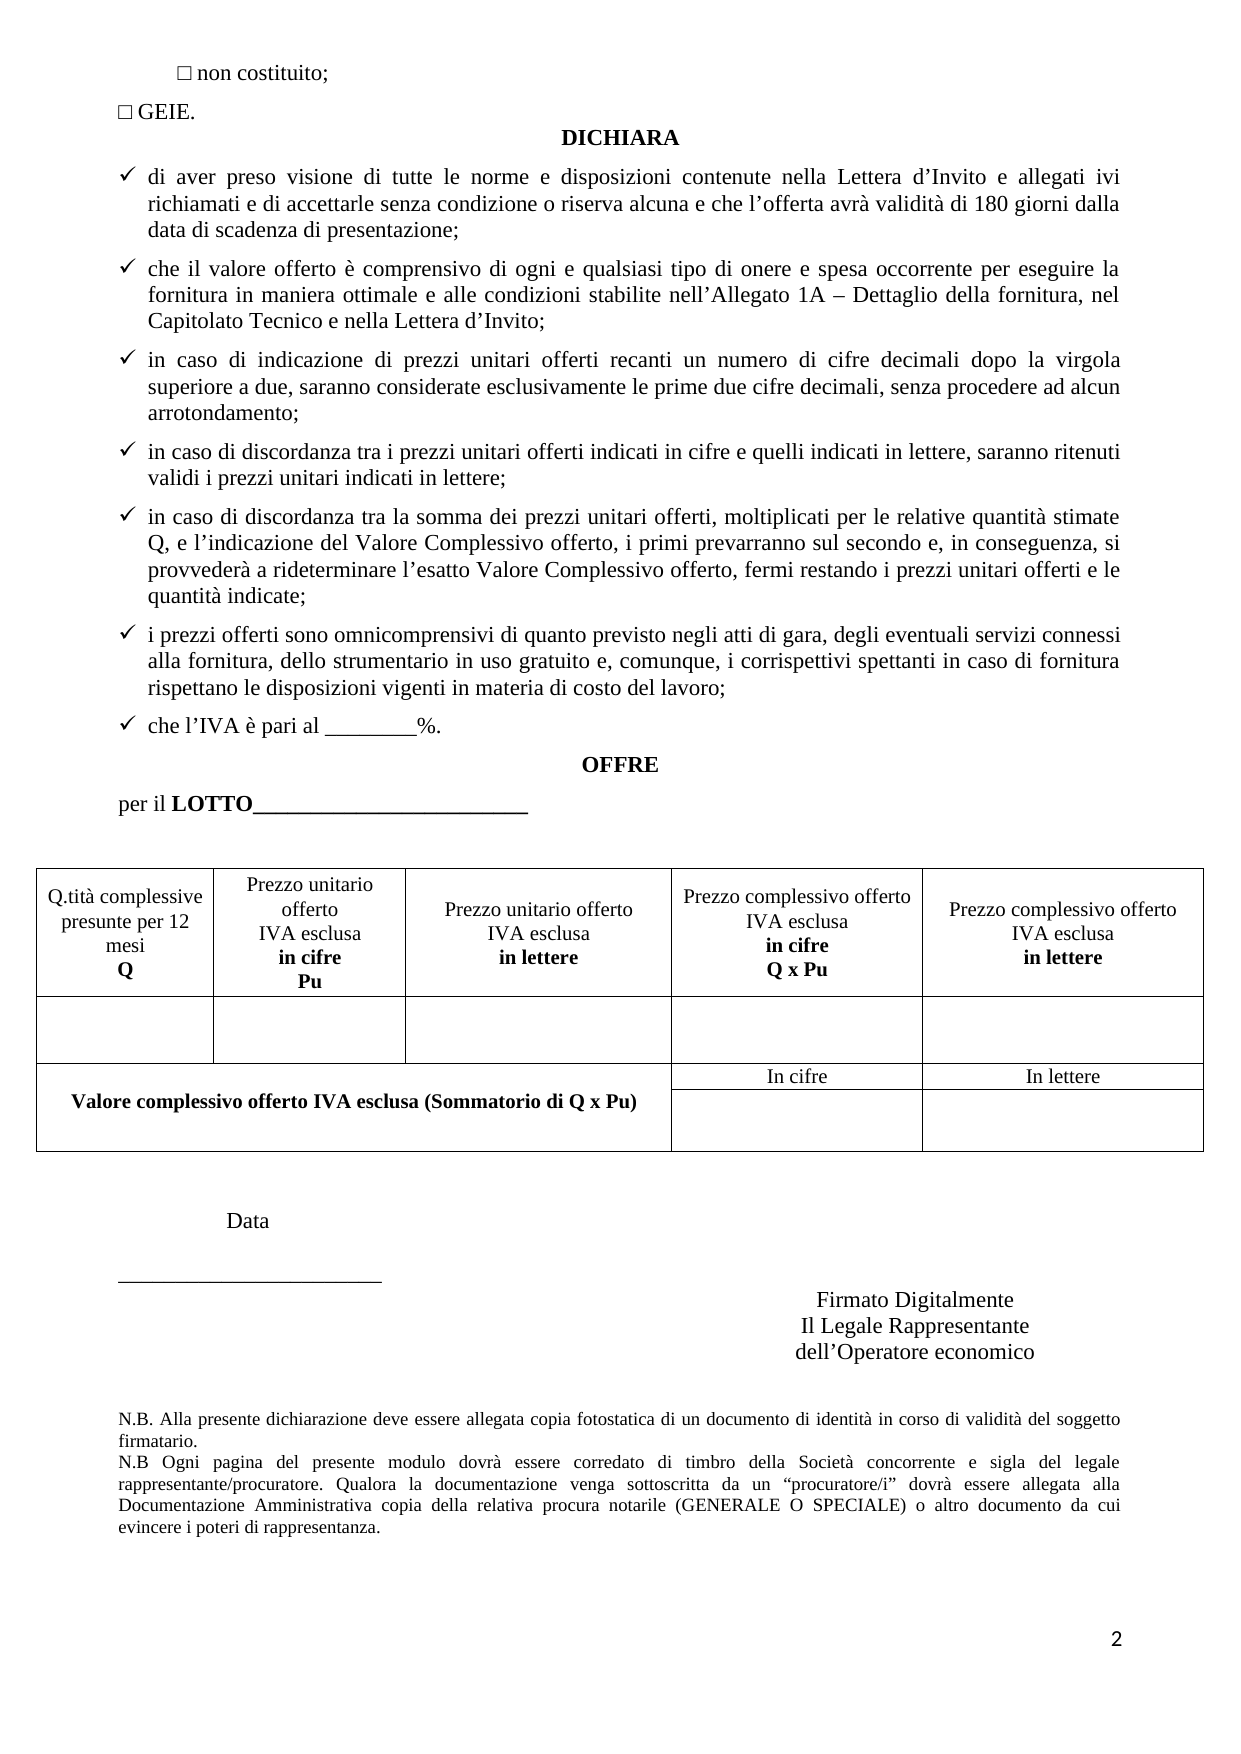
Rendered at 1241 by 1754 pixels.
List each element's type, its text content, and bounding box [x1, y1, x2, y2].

list che il valore offerto è comprensivo di ogni e qualsiasi tipo di onere e spesa occorrente per eseguire la fornitura in maniera ottimale e alle condizioni stabilite nell’Allegato 1A – Dettaglio della fornitura, nel Capitolato Tecnico e nella Lettera d’Invito; [118, 255, 1122, 334]
table_cell [672, 997, 922, 1063]
table_cell [923, 997, 1203, 1063]
text N.B Ogni pagina del presente modulo dovrà essere corredato di timbro della Società concorrente e sigla del legale rappresentante/procuratore. Qualora la documentazione venga sottoscritta da un “procuratore/i” dovrà essere allegata alla Documentazione Amministrativa copia della relativa procura notarile (GENERALE O SPECIALE) o altro documento da cui evincere i poteri di rappresentanza. [118, 1451, 1122, 1537]
text Il Legale Rappresentante [708, 1312, 1122, 1338]
table_cell [672, 1090, 922, 1151]
text N.B. Alla presente dichiarazione deve essere allegata copia fotostatica di un documento di identità in corso di validità del soggetto firmatario. [118, 1408, 1122, 1451]
text OFFRE [118, 751, 1122, 778]
text _______________________ [118, 1259, 1122, 1286]
table_header Prezzo unitario offerto IVA esclusa in lettere [406, 869, 671, 996]
table_header Q.tità complessive presunte per 12 mesi Q [37, 869, 213, 996]
table_header Prezzo complessivo offerto IVA esclusa in cifre Q x Pu [672, 869, 922, 996]
list di aver preso visione di tutte le norme e disposizioni contenute nella Lettera d’Invito e allegati ivi richiamati e di accettarle senza condizione o riserva alcuna e che l’offerta avrà validità di 180 giorni dalla data di scadenza di presentazione; [118, 163, 1122, 242]
table_header Prezzo complessivo offerto IVA esclusa in lettere [923, 869, 1203, 996]
text □ non costituito; [177, 59, 1122, 86]
text per il LOTTO________________________ [118, 790, 1122, 817]
table_cell Valore complessivo offerto IVA esclusa (Sommatorio di Q x Pu) [37, 1064, 671, 1151]
table_cell [37, 997, 213, 1063]
list i prezzi offerti sono omnicomprensivi di quanto previsto negli atti di gara, degli eventuali servizi connessi alla fornitura, dello strumentario in uso gratuito e, comunque, i corrispettivi spettanti in caso di fornitura rispettano le disposizioni vigenti in materia di costo del lavoro; [118, 621, 1122, 700]
text dell’Operatore economico [708, 1338, 1122, 1365]
text Data [192, 1207, 1122, 1233]
table_cell In cifre [672, 1064, 922, 1088]
list che l’IVA è pari al ________%. [118, 713, 1122, 739]
table_cell [923, 1090, 1203, 1151]
text □ GEIE. [118, 98, 1122, 124]
list in caso di discordanza tra i prezzi unitari offerti indicati in cifre e quelli indicati in lettere, saranno ritenuti validi i prezzi unitari indicati in lettere; [118, 438, 1122, 491]
table_header Prezzo unitario offerto IVA esclusa in cifre Pu [214, 869, 405, 996]
text DICHIARA [118, 124, 1122, 151]
list in caso di indicazione di prezzi unitari offerti recanti un numero di cifre decimali dopo la virgola superiore a due, saranno considerate esclusivamente le prime due cifre decimali, senza procedere ad alcun arrotondamento; [118, 346, 1122, 425]
list in caso di discordanza tra la somma dei prezzi unitari offerti, moltiplicati per le relative quantità stimate Q, e l’indicazione del Valore Complessivo offerto, i primi prevarranno sul secondo e, in conseguenza, si provvederà a rideterminare l’esatto Valore Complessivo offerto, fermi restando i prezzi unitari offerti e le quantità indicate; [118, 503, 1122, 608]
table_cell In lettere [923, 1064, 1203, 1088]
text Firmato Digitalmente [708, 1286, 1122, 1312]
table_cell [214, 997, 405, 1063]
table_cell [406, 997, 671, 1063]
